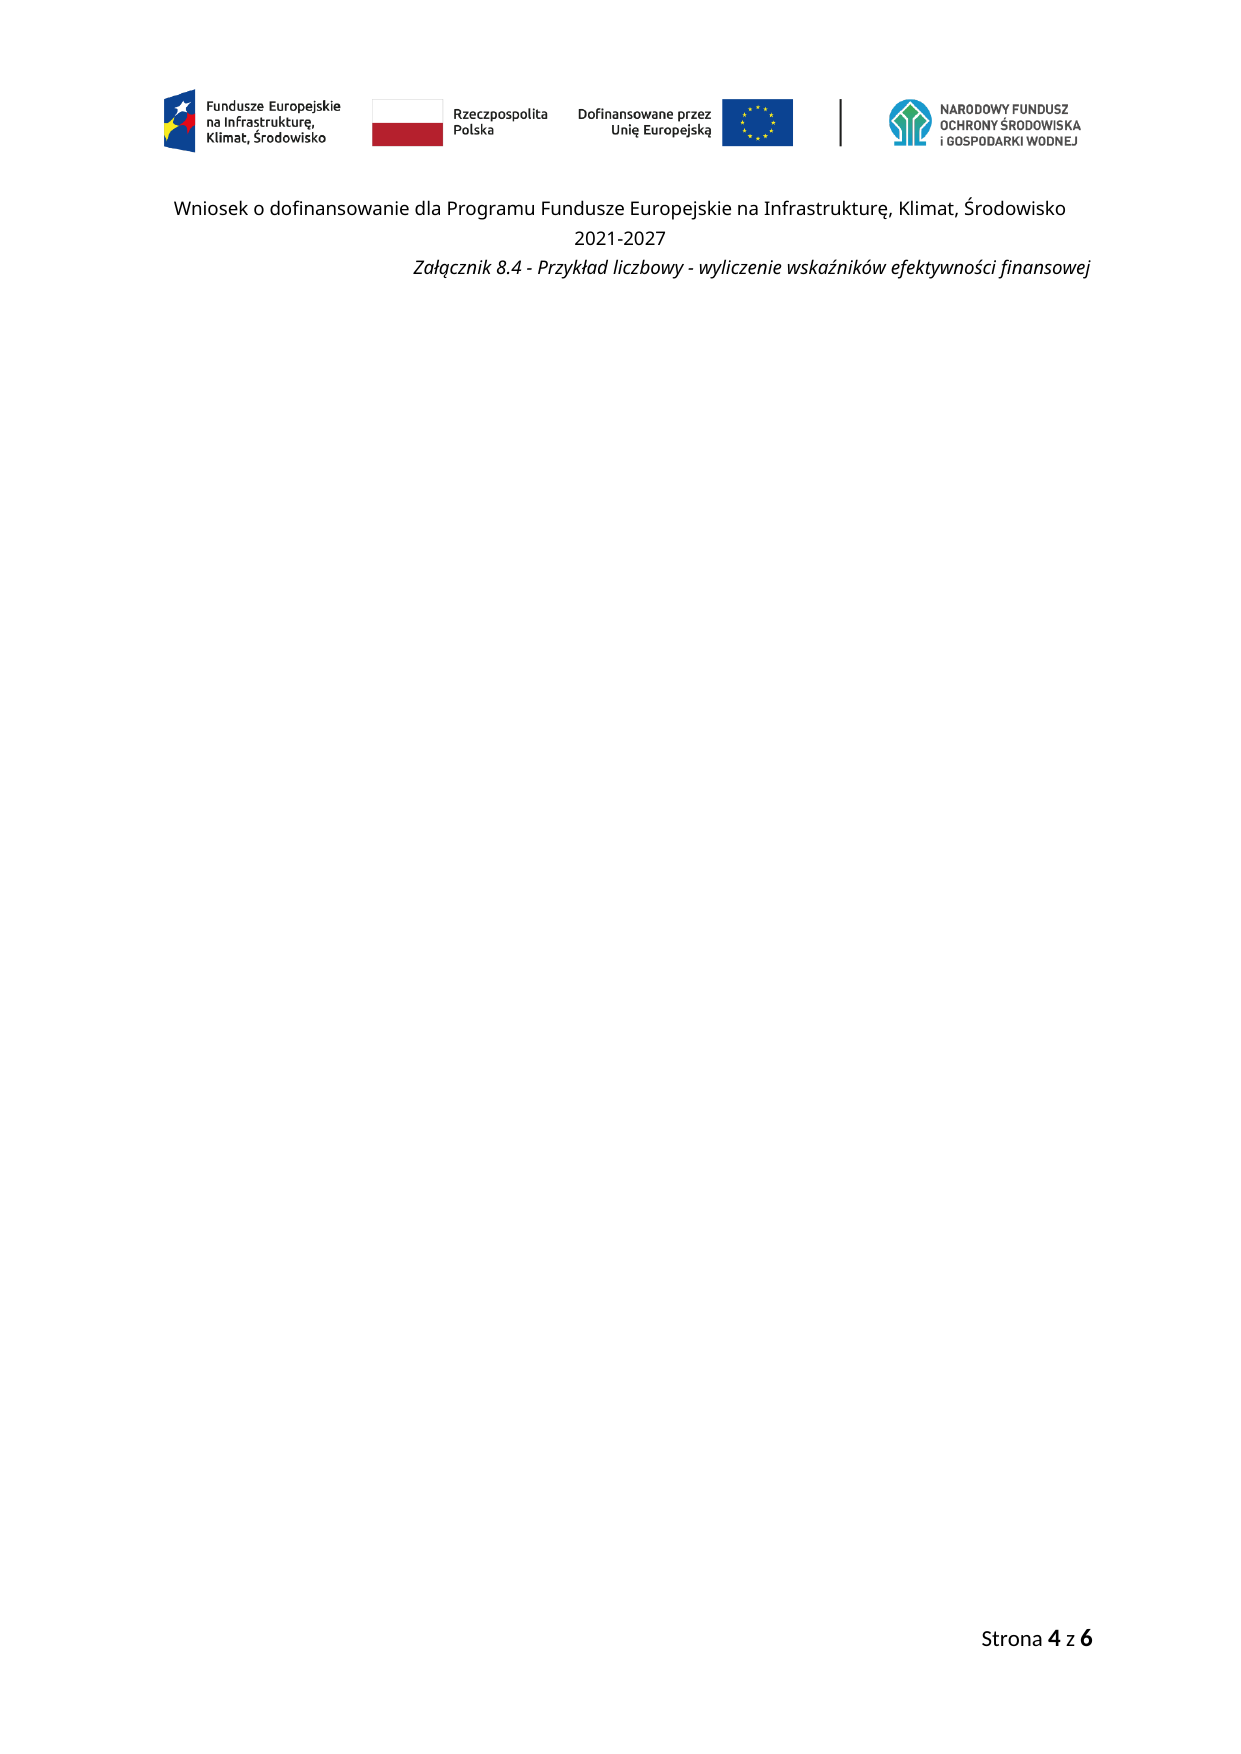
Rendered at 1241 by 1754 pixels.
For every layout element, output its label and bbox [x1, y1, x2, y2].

picture [147, 73, 1093, 168]
